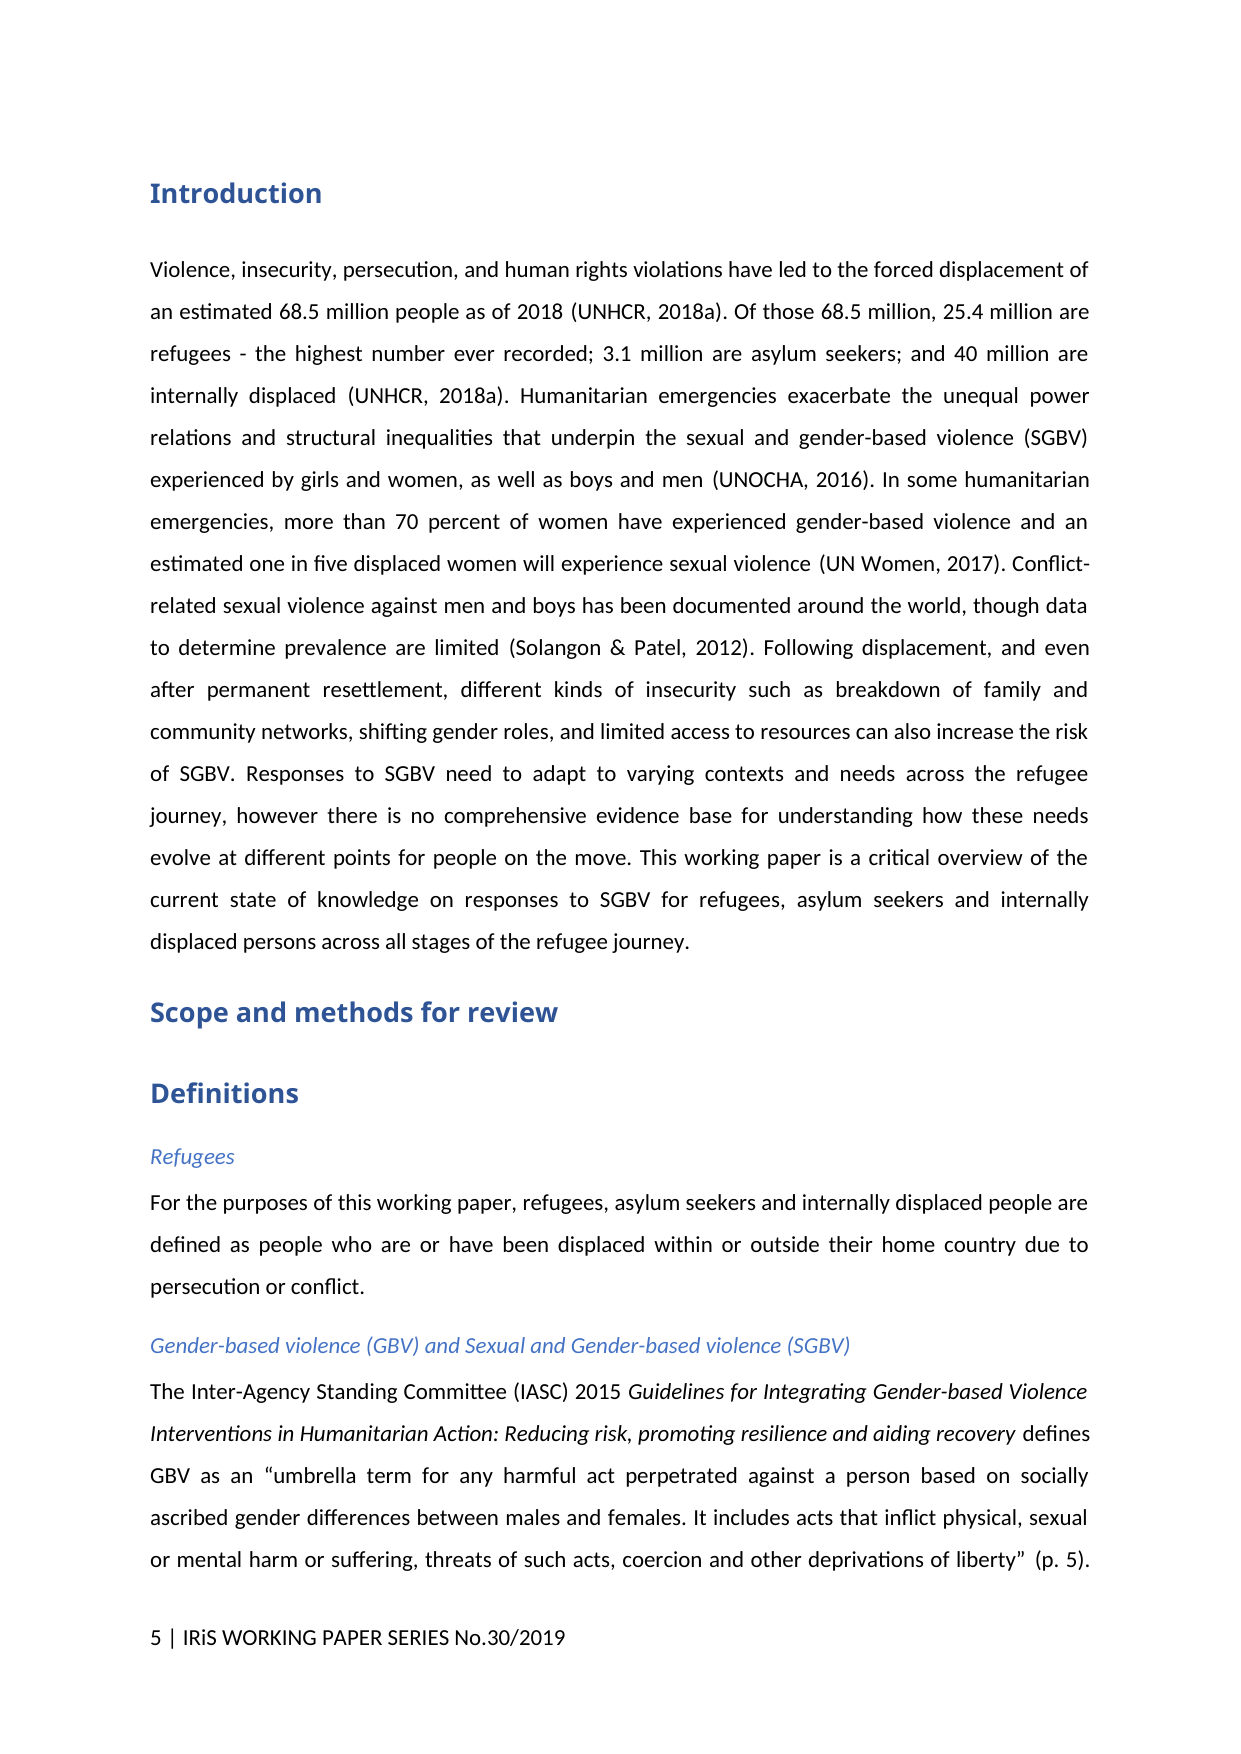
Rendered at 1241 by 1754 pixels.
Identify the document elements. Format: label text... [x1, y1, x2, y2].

subtitle Scope and methods for review [150, 994, 1090, 1031]
subtitle Definitions [150, 1074, 1090, 1111]
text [150, 1377, 1090, 1573]
text Violence, insecurity, persecution, and human rights violations have led to the forced displacement of an estimated 68.5 million people as of 2018 (UNHCR, 2018a). Of those 68.5 million, 25.4 million are refugees - the highest number ever recorded; 3.1 million are asylum seekers; and 40 million are internally displaced (UNHCR, 2018a). Humanitarian emergencies exacerbate the unequal power relations and structural inequalities that underpin the sexual and gender-based violence (SGBV) experienced by girls and women, as well as boys and men (UNOCHA, 2016). In some humanitarian emergencies, more than 70 percent of women have experienced gender-based violence and an estimated one in five displaced women will experience sexual violence (UN Women, 2017). Conflict-related sexual violence against men and boys has been documented around the world, though data to determine prevalence are limited (Solangon & Patel, 2012). Following displacement, and even after permanent resettlement, different kinds of insecurity such as breakdown of family and community networks, shifting gender roles, and limited access to resources can also increase the risk of SGBV. Responses to SGBV need to adapt to varying contexts and needs across the refugee journey, however there is no comprehensive evidence base for understanding how these needs evolve at different points for people on the move. This working paper is a critical overview of the current state of knowledge on responses to SGBV for refugees, asylum seekers and internally displaced persons across all stages of the refugee journey. [150, 255, 1090, 955]
text For the purposes of this working paper, refugees, asylum seekers and internally displaced people are defined as people who are or have been displaced within or outside their home country due to persecution or conflict. [150, 1188, 1090, 1300]
subtitle Introduction [150, 175, 1090, 212]
subtitle Refugees [150, 1142, 1090, 1170]
subtitle Gender-based violence (GBV) and Sexual and Gender-based violence (SGBV) [150, 1331, 1090, 1359]
